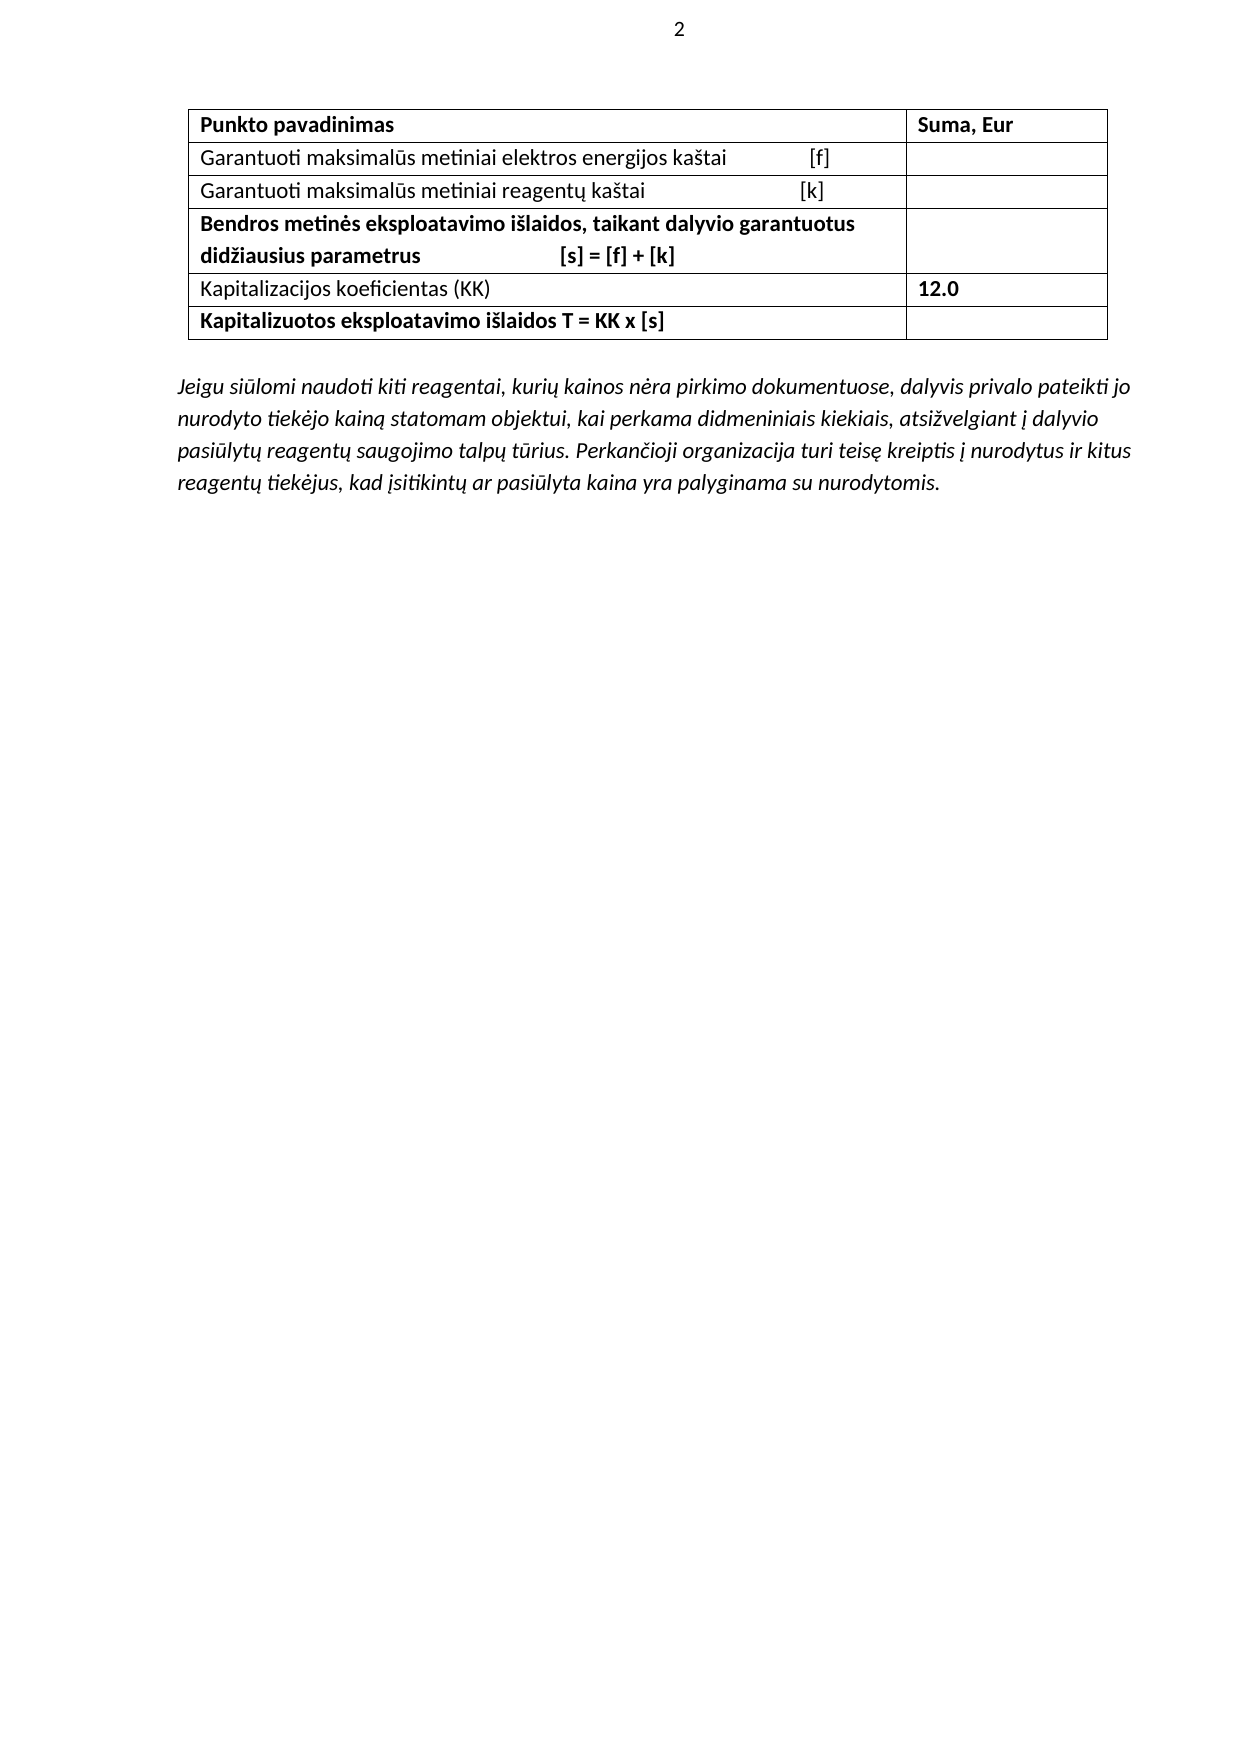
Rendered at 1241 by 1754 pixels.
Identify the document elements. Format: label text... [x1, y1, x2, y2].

table_cell [907, 307, 1107, 338]
table_cell Kapitalizacijos koeficientas (KK) [189, 274, 906, 306]
table_cell [907, 209, 1107, 273]
table_cell Garantuoti maksimalūs metiniai reagentų kaštai [k] [189, 176, 906, 208]
table_cell 12.0 [907, 274, 1107, 306]
table_header Punkto pavadinimas [189, 110, 906, 142]
text Jeigu siūlomi naudoti kiti reagentai, kurių kainos nėra pirkimo dokumentuose, dalyvis privalo pateikti jo nurodyto tiekėjo kainą statomam objektui, kai perkama didmeniniais kiekiais, atsižvelgiant į dalyvio pasiūlytų reagentų saugojimo talpų tūrius. Perkančioji organizacija turi teisę kreiptis į nurodytus ir kitus reagentų tiekėjus, kad įsitikintų ar pasiūlyta kaina yra palyginama su nurodytomis. [177, 372, 1181, 496]
table_cell Bendros metinės eksploatavimo išlaidos, taikant dalyvio garantuotus didžiausius parametrus [s] = [f] + [k] [189, 209, 906, 273]
table_cell [907, 176, 1107, 208]
table_cell Kapitalizuotos eksploatavimo išlaidos T = KK x [s] [189, 307, 906, 338]
table_header Suma, Eur [907, 110, 1107, 142]
table_cell Garantuoti maksimalūs metiniai elektros energijos kaštai [f] [189, 143, 906, 175]
table_cell [907, 143, 1107, 175]
